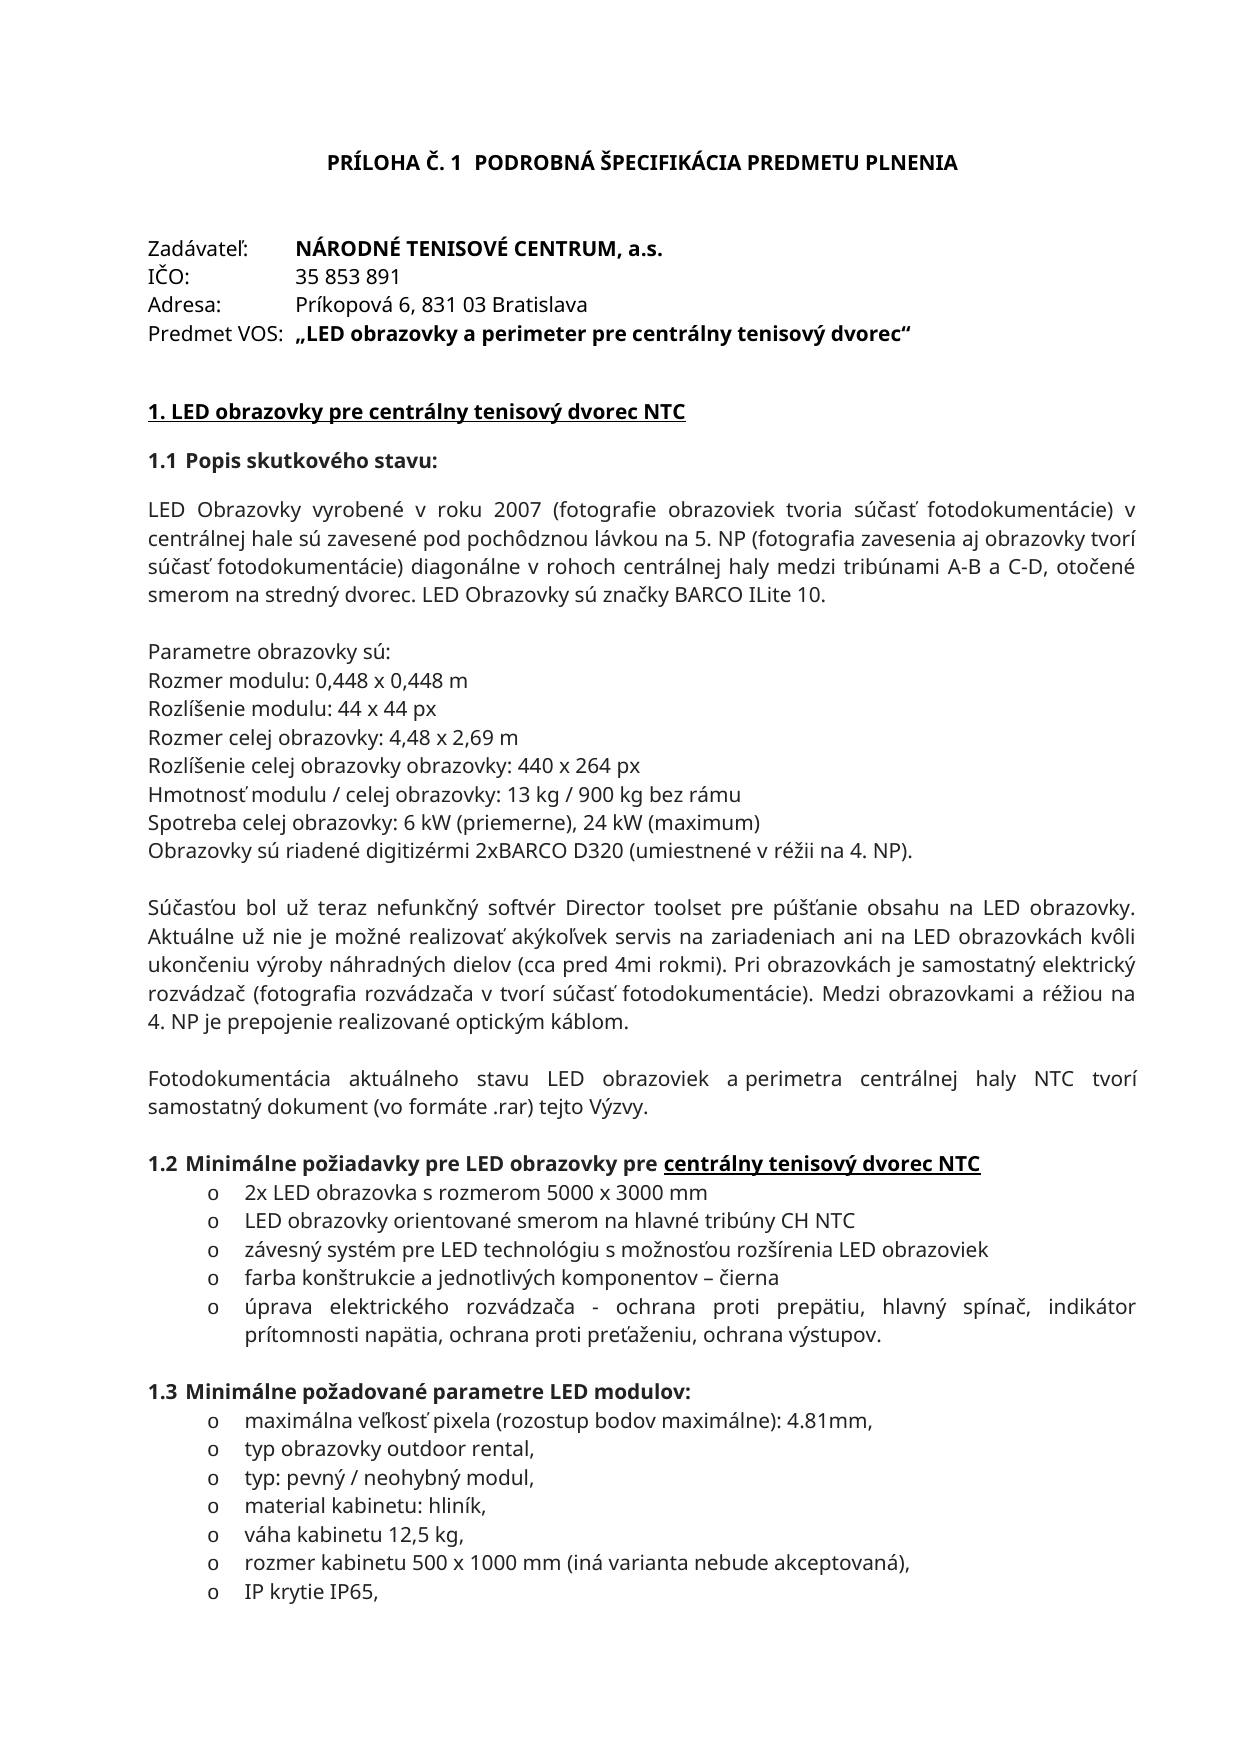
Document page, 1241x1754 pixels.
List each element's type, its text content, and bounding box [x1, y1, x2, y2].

text Súčasťou bol už teraz nefunkčný softvér Director toolset pre púšťanie obsahu na LED obrazovky. Aktuálne už nie je možné realizovať akýkoľvek servis na zariadeniach ani na LED obrazovkách kvôli ukončeniu výroby náhradných dielov (cca pred 4mi rokmi). Pri obrazovkách je samostatný elektrický rozvádzač (fotografia rozvádzača v tvorí súčasť fotodokumentácie). Medzi obrazovkami a réžiou na 4. NP je prepojenie realizované optickým káblom. [148, 893, 1137, 1036]
list typ obrazovky outdoor rental, [207, 1434, 1137, 1463]
text Rozmer celej obrazovky: 4,48 x 2,69 m [148, 723, 1137, 751]
text Fotodokumentácia aktuálneho stavu LED obrazoviek a perimetra centrálnej haly NTC tvorí samostatný dokument (vo formáte .rar) tejto Výzvy. [148, 1064, 1137, 1121]
text Rozmer modulu: 0,448 x 0,448 m [148, 666, 1137, 694]
list rozmer kabinetu 500 x 1000 mm (iná varianta nebude akceptovaná), [207, 1548, 1137, 1577]
list váha kabinetu 12,5 kg, [207, 1520, 1137, 1548]
list typ: pevný / neohybný modul, [207, 1463, 1137, 1491]
list Minimálne požadované parametre LED modulov: [148, 1377, 1137, 1406]
text Zadávateľ: NÁRODNÉ TENISOVÉ CENTRUM, a.s. [148, 234, 1137, 262]
text Predmet VOS: „LED obrazovky a perimeter pre centrálny tenisový dvorec“ [148, 319, 1137, 347]
list material kabinetu: hliník, [207, 1491, 1137, 1520]
text Rozlíšenie celej obrazovky obrazovky: 440 x 264 px [148, 751, 1137, 780]
text LED Obrazovky vyrobené v roku 2007 (fotografie obrazoviek tvoria súčasť fotodokumentácie) v centrálnej hale sú zavesené pod pochôdznou lávkou na 5. NP (fotografia zavesenia aj obrazovky tvorí súčasť fotodokumentácie) diagonálne v rohoch centrálnej haly medzi tribúnami A-B a C-D, otočené smerom na stredný dvorec. LED Obrazovky sú značky BARCO ILite 10. [148, 495, 1137, 609]
text PRÍLOHA Č. 1 PODROBNÁ ŠPECIFIKÁCIA PREDMETU PLNENIA [148, 148, 1137, 176]
list farba konštrukcie a jednotlivých komponentov – čierna [207, 1263, 1137, 1292]
list Minimálne požiadavky pre LED obrazovky pre centrálny tenisový dvorec NTC [148, 1149, 1137, 1178]
list LED obrazovky orientované smerom na hlavné tribúny CH NTC [207, 1206, 1137, 1235]
text Hmotnosť modulu / celej obrazovky: 13 kg / 900 kg bez rámu [148, 780, 1137, 808]
text Adresa: Príkopová 6, 831 03 Bratislava [148, 291, 1137, 319]
text Obrazovky sú riadené digitizérmi 2xBARCO D320 (umiestnené v réžii na 4. NP). [148, 837, 1137, 865]
text IČO: 35 853 891 [148, 262, 1137, 291]
text 1. LED obrazovky pre centrálny tenisový dvorec NTC [148, 397, 1137, 425]
list IP krytie IP65, [207, 1577, 1137, 1606]
text Parametre obrazovky sú: [148, 637, 1137, 666]
list závesný systém pre LED technológiu s možnosťou rozšírenia LED obrazoviek [207, 1235, 1137, 1263]
list maximálna veľkosť pixela (rozostup bodov maximálne): 4.81mm, [207, 1406, 1137, 1434]
list úprava elektrického rozvádzača - ochrana proti prepätiu, hlavný spínač, indikátor prítomnosti napätia, ochrana proti preťaženiu, ochrana výstupov. [207, 1292, 1137, 1349]
list 2x LED obrazovka s rozmerom 5000 x 3000 mm [207, 1178, 1137, 1206]
text Spotreba celej obrazovky: 6 kW (priemerne), 24 kW (maximum) [148, 808, 1137, 837]
list Popis skutkového stavu: [148, 446, 1137, 474]
text Rozlíšenie modulu: 44 x 44 px [148, 694, 1137, 723]
